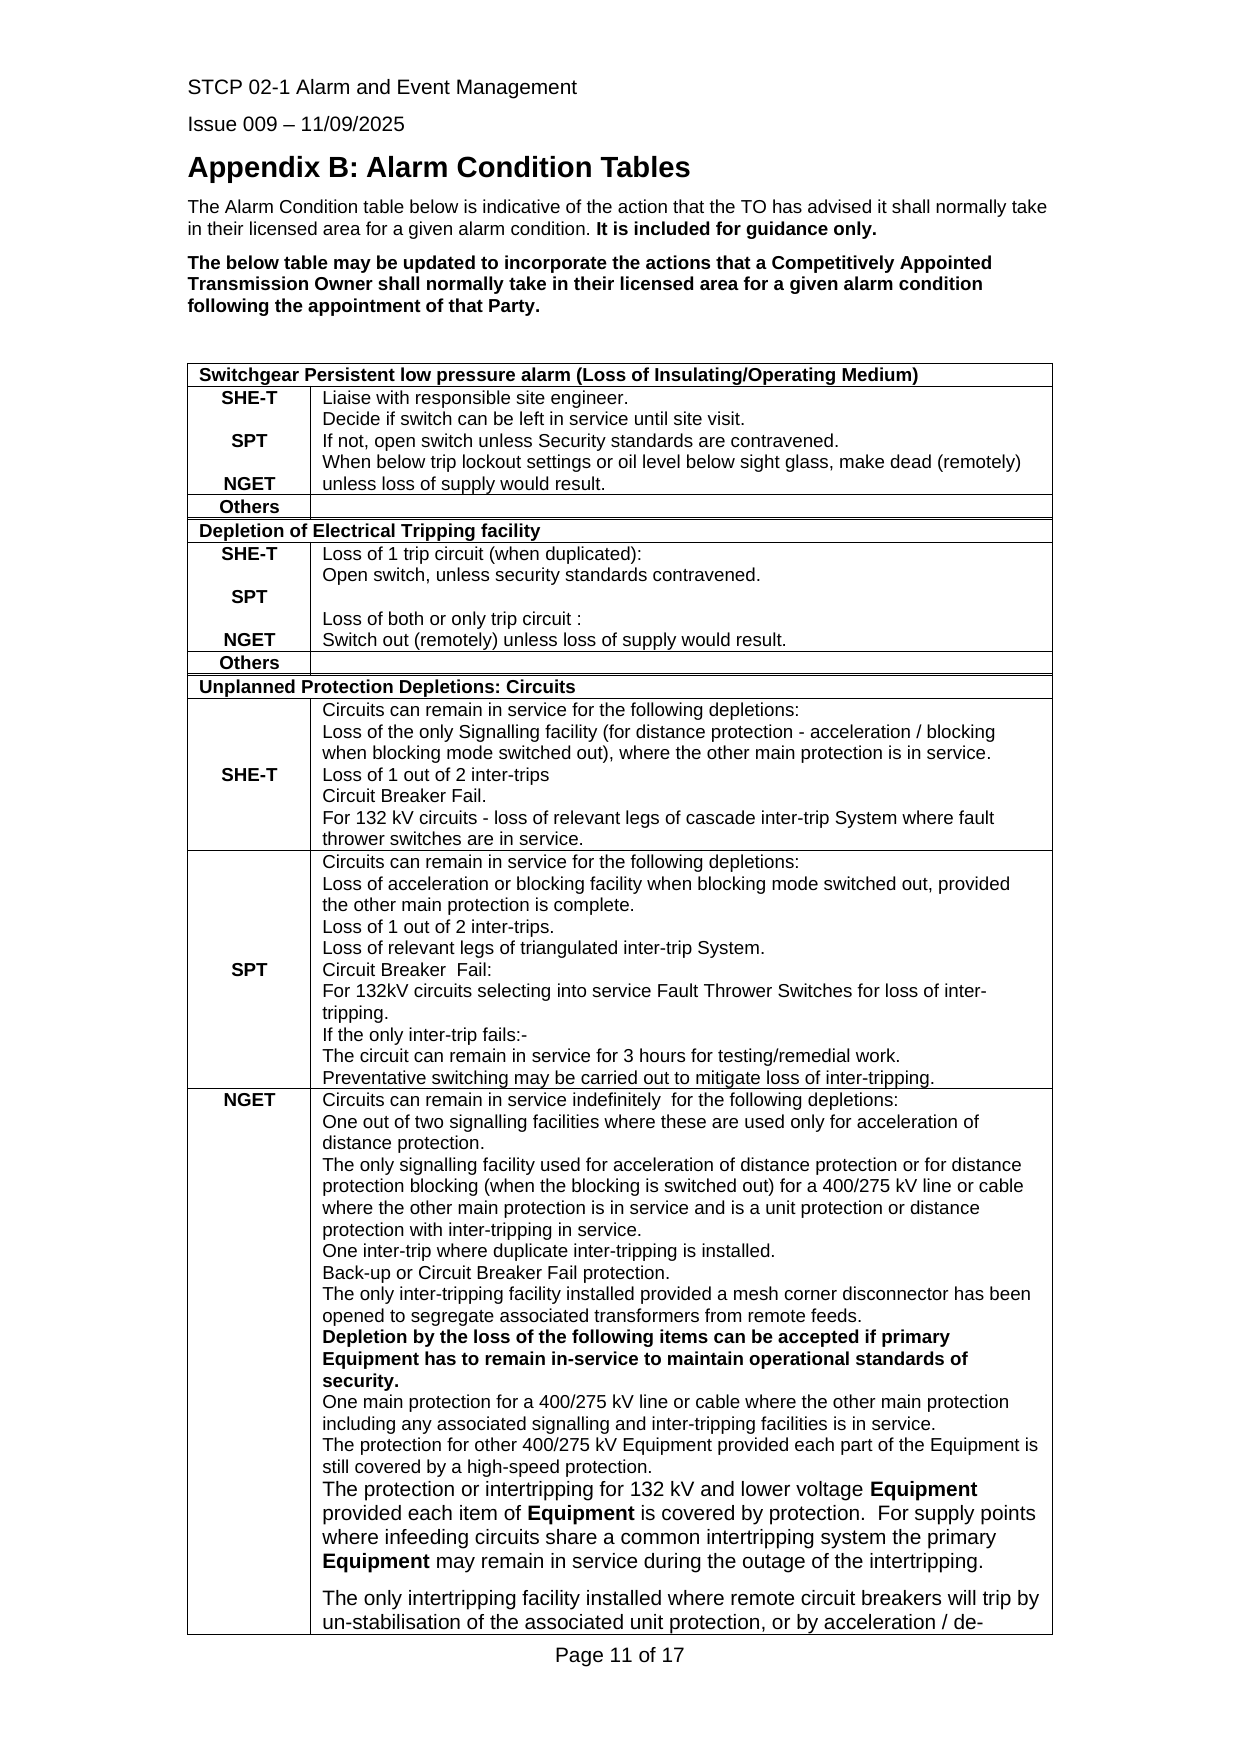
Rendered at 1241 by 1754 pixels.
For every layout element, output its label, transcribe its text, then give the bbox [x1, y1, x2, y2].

table_cell [311, 495, 1052, 517]
table_cell Loss of 1 trip circuit (when duplicated): Open switch, unless security standards contravened. Loss of both or only trip circuit : Switch out (remotely) unless loss of supply would result. [311, 543, 1052, 651]
table_cell SHE-T SPT NGET [188, 543, 310, 651]
table_header Switchgear Persistent low pressure alarm (Loss of Insulating/Operating Medium) [188, 364, 1052, 386]
subtitle Appendix B: Alarm Condition Tables [187, 150, 1053, 183]
text The Alarm Condition table below is indicative of the action that the TO has advised it shall normally take in their licensed area for a given alarm condition. It is included for guidance only. [187, 196, 1053, 239]
table_cell Circuits can remain in service for the following depletions: Loss of acceleration or blocking facility when blocking mode switched out, provided the other main protection is complete. Loss of 1 out of 2 inter-trips. Loss of relevant legs of triangulated inter-trip System. Circuit Breaker Fail: For 132kV circuits selecting into service Fault Thrower Switches for loss of inter-tripping. If the only inter-trip fails:- The circuit can remain in service for 3 hours for testing/remedial work. Preventative switching may be carried out to mitigate loss of inter-tripping. [311, 851, 1052, 1088]
table_cell SHE-T [188, 699, 310, 850]
table_cell [311, 652, 1052, 673]
table_cell Liaise with responsible site engineer. Decide if switch can be left in service until site visit. If not, open switch unless Security standards are contravened. When below trip lockout settings or oil level below sight glass, make dead (remotely) unless loss of supply would result. [311, 387, 1052, 494]
table_cell Depletion of Electrical Tripping facility [188, 520, 1052, 542]
text The below table may be updated to incorporate the actions that a Competitively Appointed Transmission Owner shall normally take in their licensed area for a given alarm condition following the appointment of that Party. [187, 252, 1053, 316]
table_cell Others [188, 495, 310, 517]
table_cell Others [188, 652, 310, 673]
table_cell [311, 1089, 1052, 1633]
table_cell SHE-T SPT NGET [188, 387, 310, 494]
table_cell Unplanned Protection Depletions: Circuits [188, 676, 1052, 698]
table_cell SPT [188, 851, 310, 1088]
table_cell NGET [188, 1089, 310, 1633]
table_cell Circuits can remain in service for the following depletions: Loss of the only Signalling facility (for distance protection - acceleration / blocking when blocking mode switched out), where the other main protection is in service. Loss of 1 out of 2 inter-trips Circuit Breaker Fail. For 132 kV circuits - loss of relevant legs of cascade inter-trip System where fault thrower switches are in service. [311, 699, 1052, 850]
